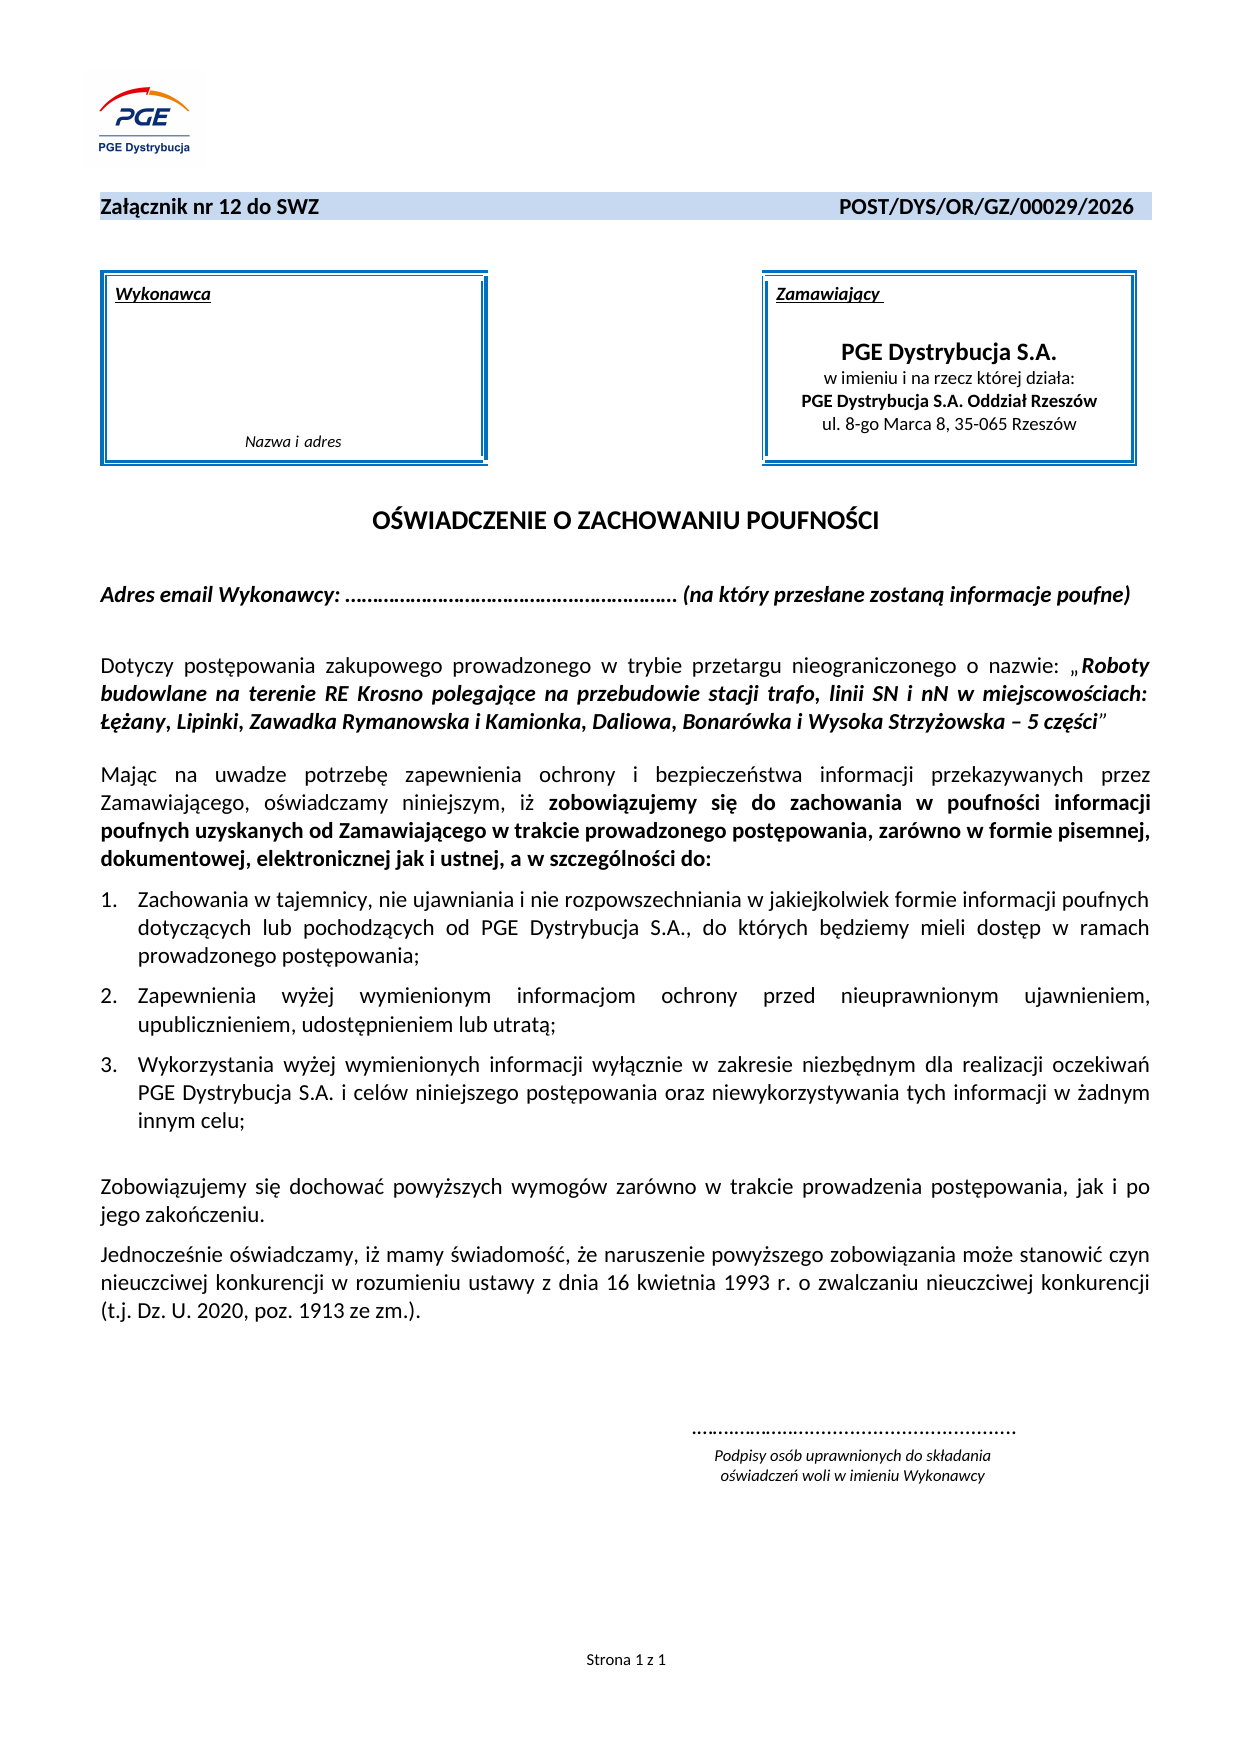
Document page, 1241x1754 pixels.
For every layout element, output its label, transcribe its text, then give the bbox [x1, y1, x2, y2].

text Mając na uwadze potrzebę zapewnienia ochrony i bezpieczeństwa informacji przekazywanych przez Zamawiającego, oświadczamy niniejszym, iż zobowiązujemy się do zachowania w poufności informacji poufnych uzyskanych od Zamawiającego w trakcie prowadzonego postępowania, zarówno w formie pisemnej, dokumentowej, elektronicznej jak i ustnej, a w szczególności do: [100, 761, 1152, 873]
list Zapewnienia wyżej wymienionym informacjom ochrony przed nieuprawnionym ujawnieniem, upublicznieniem, udostępnieniem lub utratą; [100, 982, 1152, 1038]
table_header [484, 270, 765, 459]
table_header Zamawiający PGE Dystrybucja S.A. w imieniu i na rzecz której działa: PGE Dystrybucja S.A. Oddział Rzeszów ul. 8-go Marca 8, 35-065 Rzeszów [765, 276, 1131, 459]
text Dotyczy postępowania zakupowego prowadzonego w trybie przetargu nieograniczonego o nazwie: „Roboty budowlane na terenie RE Krosno polegające na przebudowie stacji trafo, linii SN i nN w miejscowościach: Łężany, Lipinki, Zawadka Rymanowska i Kamionka, Daliowa, Bonarówka i Wysoka Strzyżowska – 5 części” [100, 651, 1152, 736]
text oświadczeń woli w imieniu Wykonawcy [100, 1466, 1144, 1486]
text Adres email Wykonawcy: …………………………………….……………… (na który przesłane zostaną informacje poufne) [100, 580, 1152, 608]
subtitle Załącznik nr 12 do SWZ POST/DYS/OR/GZ/00029/2026 [100, 192, 1152, 220]
list Wykorzystania wyżej wymienionych informacji wyłącznie w zakresie niezbędnym dla realizacji oczekiwań PGE Dystrybucja S.A. i celów niniejszego postępowania oraz niewykorzystywania tych informacji w żadnym innym celu; [100, 1050, 1152, 1134]
list Zachowania w tajemnicy, nie ujawniania i nie rozpowszechniania w jakiejkolwiek formie informacji poufnych dotyczących lub pochodzących od PGE Dystrybucja S.A., do których będziemy mieli dostęp w ramach prowadzonego postępowania; [100, 885, 1152, 969]
text Zobowiązujemy się dochować powyższych wymogów zarówno w trakcie prowadzenia postępowania, jak i po jego zakończeniu. [100, 1172, 1152, 1228]
subtitle OŚWIADCZENIE O ZACHOWANIU POUFNOŚCI [100, 503, 1152, 536]
text Podpisy osób uprawnionych do składania [100, 1445, 1144, 1466]
text Jednocześnie oświadczamy, iż mamy świadomość, że naruszenie powyższego zobowiązania może stanowić czyn nieuczciwej konkurencji w rozumieniu ustawy z dnia 16 kwietnia 1993 r. o zwalczaniu nieuczciwej konkurencji (t.j. Dz. U. 2020, poz. 1913 ze zm.). [100, 1240, 1152, 1324]
text .…….………..….................................... [100, 1412, 1149, 1440]
picture [82, 70, 207, 168]
table_header Wykonawca Nazwa i adres [104, 273, 484, 459]
